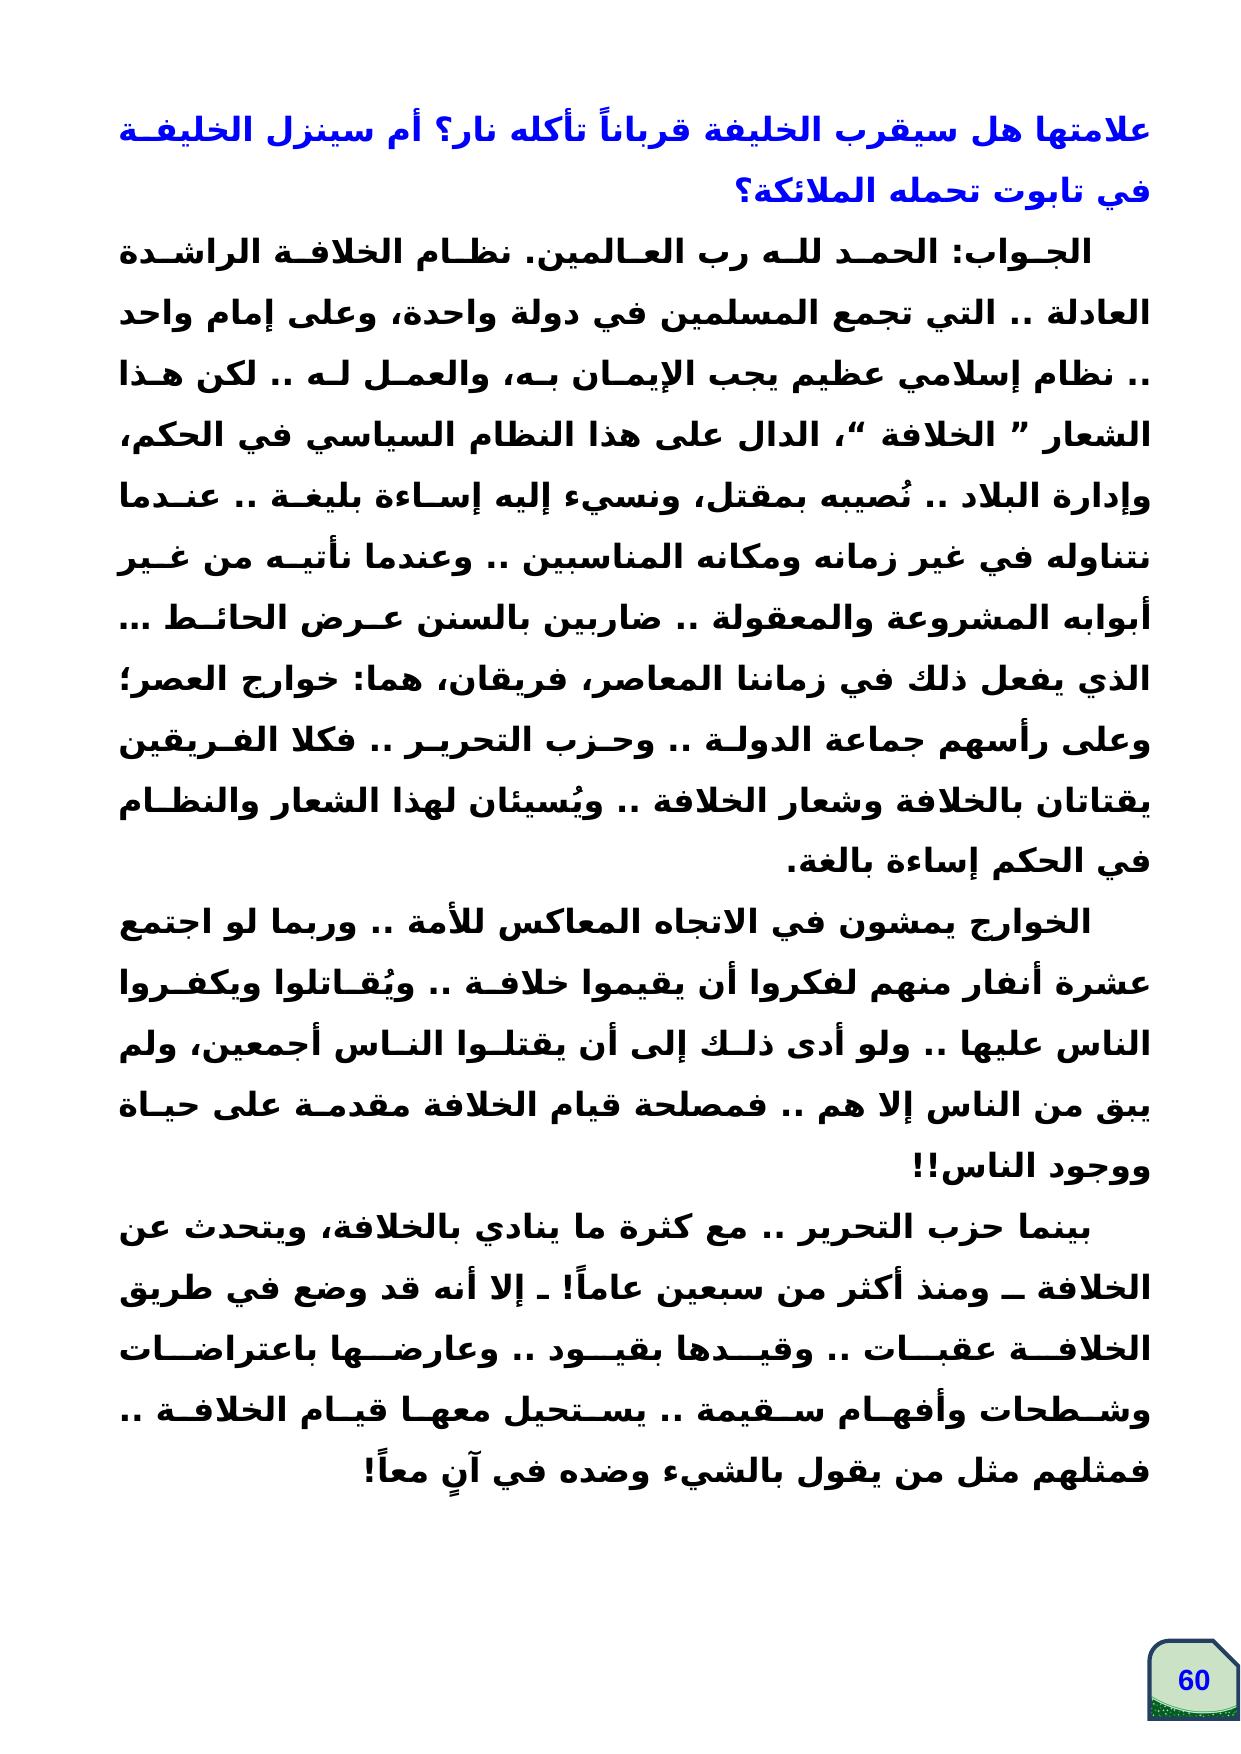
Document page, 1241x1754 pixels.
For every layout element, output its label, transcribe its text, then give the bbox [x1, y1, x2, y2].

text الجواب: الحمد لله رب العالمين. نظام الخلافة الراشدة العادلة .. التي تجمع المسلمين في دولة واحدة، وعلى إمام واحد .. نظام إسلامي عظيم يجب الإيمان به، والعمل له .. لكن هذا الشعار ” الخلافة “، الدال على هذا النظام السياسي في الحكم، وإدارة البلاد .. نُصيبه بمقتل، ونسيء إليه إساءة بليغة .. عندما نتناوله في غير زمانه ومكانه المناسبين .. وعندما نأتيه من غير أبوابه المشروعة والمعقولة .. ضاربين بالسنن عرض الحائط … الذي يفعل ذلك في زماننا المعاصر، فريقان، هما: خوارج العصر؛ وعلى رأسهم جماعة الدولة .. وحزب التحرير .. فكلا الفريقين يقتاتان بالخلافة وشعار الخلافة .. ويُسيئان لهذا الشعار والنظام في الحكم إساءة بالغة. [118, 211, 1152, 881]
text بينما حزب التحرير .. مع كثرة ما ينادي بالخلافة، ويتحدث عن الخلافة ــ ومنذ أكثر من سبعين عاماً! ـ إلا أنه قد وضع في طريق الخلافة عقبات .. وقيدها بقيود .. وعارضها باعتراضات وشطحات وأفهام سقيمة .. يستحيل معها قيام الخلافة .. فمثلهم مثل من يقول بالشيء وضده في آنٍ معاً! [118, 1186, 1152, 1490]
text الخوارج يمشون في الاتجاه المعاكس للأمة .. وربما لو اجتمع عشرة أنفار منهم لفكروا أن يقيموا خلافة .. ويُقاتلوا ويكفروا الناس عليها .. ولو أدى ذلك إلى أن يقتلوا الناس أجمعين، ولم يبق من الناس إلا هم .. فمصلحة قيام الخلافة مقدمة على حياة ووجود الناس!! [118, 881, 1152, 1186]
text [118, 89, 1152, 211]
picture [1152, 1643, 1236, 1716]
